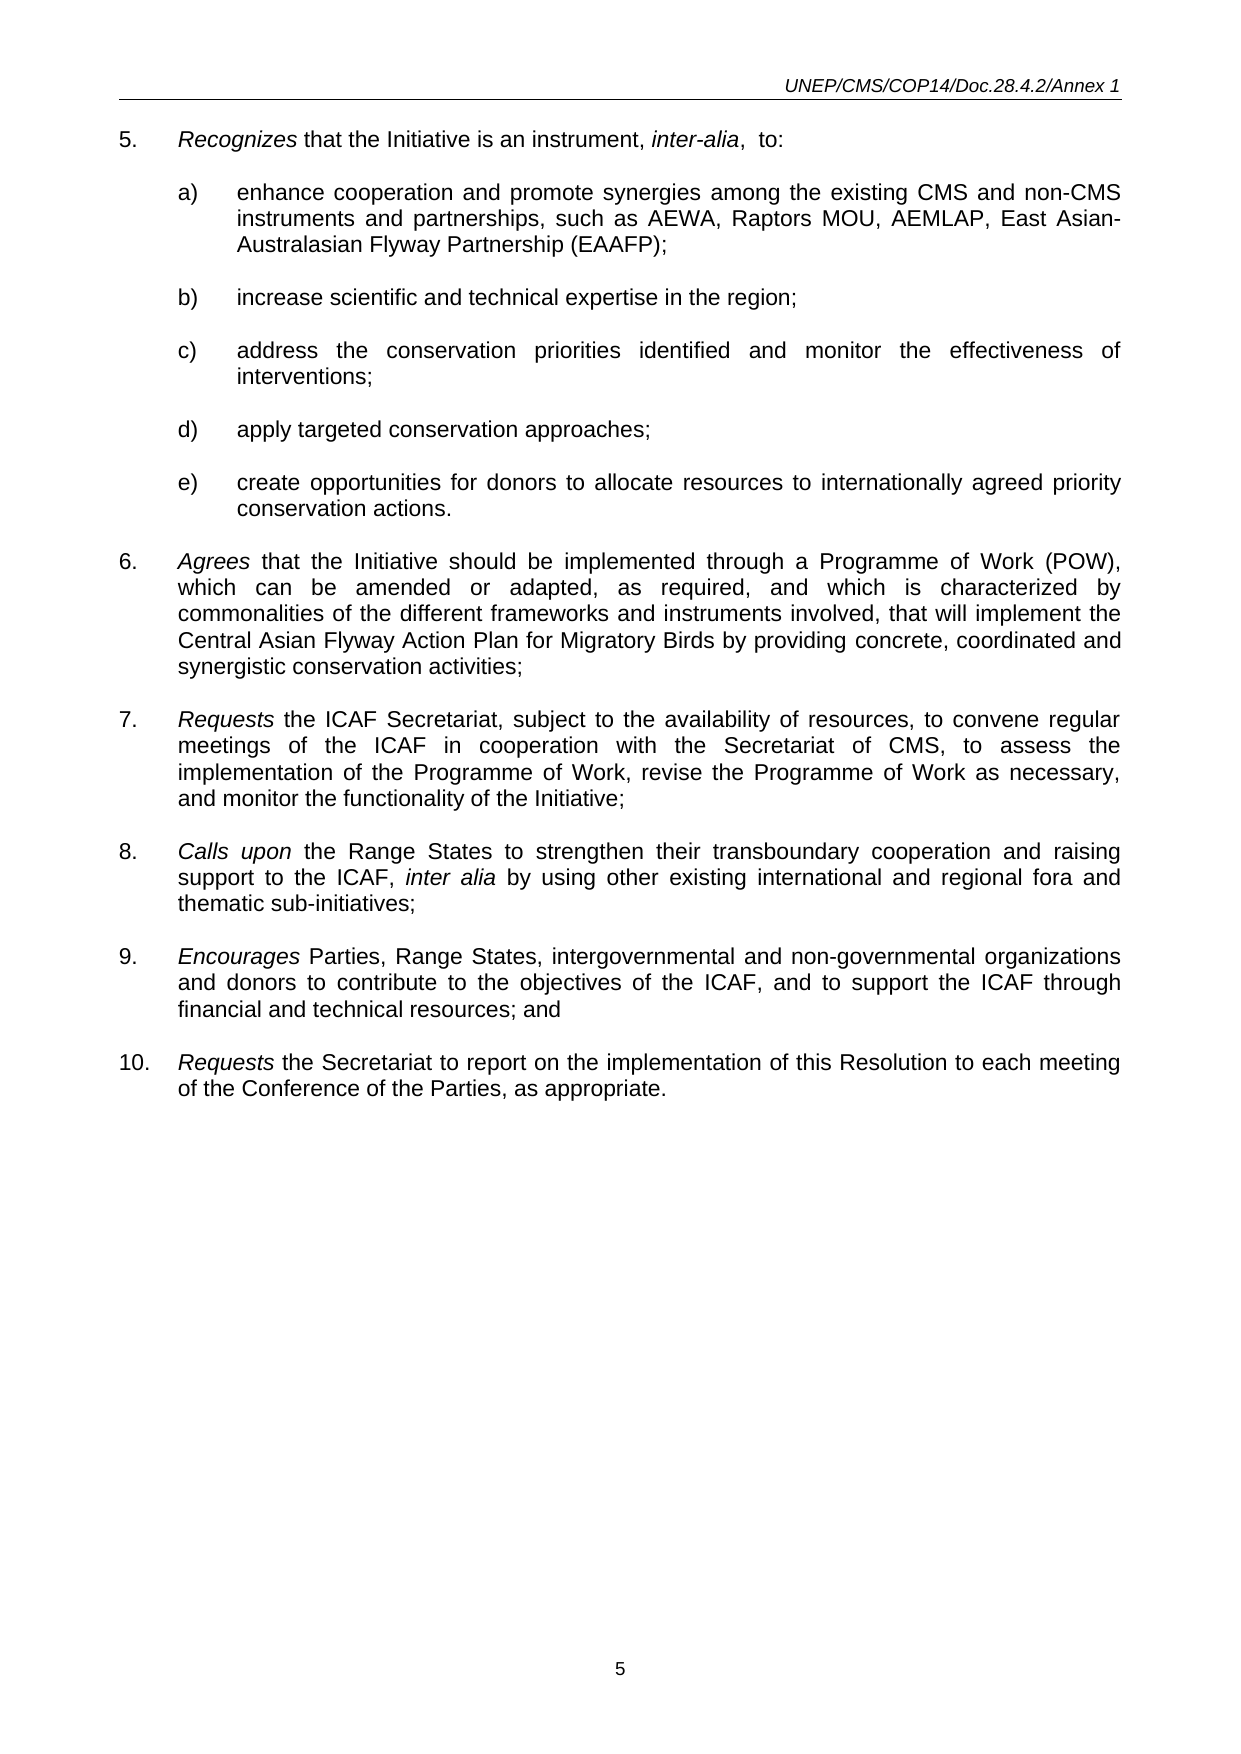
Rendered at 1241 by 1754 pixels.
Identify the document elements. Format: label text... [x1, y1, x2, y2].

list Recognizes that the Initiative is an instrument, inter-alia, to: [118, 126, 1122, 152]
list apply targeted conservation approaches; [178, 416, 1122, 442]
list address the conservation priorities identified and monitor the effectiveness of interventions; [178, 337, 1122, 389]
list Agrees that the Initiative should be implemented through a Programme of Work (POW), which can be amended or adapted, as required, and which is characterized by commonalities of the different frameworks and instruments involved, that will implement the Central Asian Flyway Action Plan for Migratory Birds by providing concrete, coordinated and synergistic conservation activities; [118, 548, 1122, 679]
list increase scientific and technical expertise in the region; [178, 284, 1122, 311]
list Requests the ICAF Secretariat, subject to the availability of resources, to convene regular meetings of the ICAF in cooperation with the Secretariat of CMS, to assess the implementation of the Programme of Work, revise the Programme of Work as necessary, and monitor the functionality of the Initiative; [118, 706, 1122, 811]
list Requests the Secretariat to report on the implementation of this Resolution to each meeting of the Conference of the Parties, as appropriate. [118, 1048, 1122, 1101]
list create opportunities for donors to allocate resources to internationally agreed priority conservation actions. [178, 469, 1122, 521]
list enhance cooperation and promote synergies among the existing CMS and non-CMS instruments and partnerships, such as AEWA, Raptors MOU, AEMLAP, East Asian-Australasian Flyway Partnership (EAAFP); [178, 179, 1122, 258]
list Encourages Parties, Range States, intergovernmental and non-governmental organizations and donors to contribute to the objectives of the ICAF, and to support the ICAF through financial and technical resources; and [118, 943, 1122, 1022]
list Calls upon the Range States to strengthen their transboundary cooperation and raising support to the ICAF, inter alia by using other existing international and regional fora and thematic sub-initiatives; [118, 838, 1122, 917]
